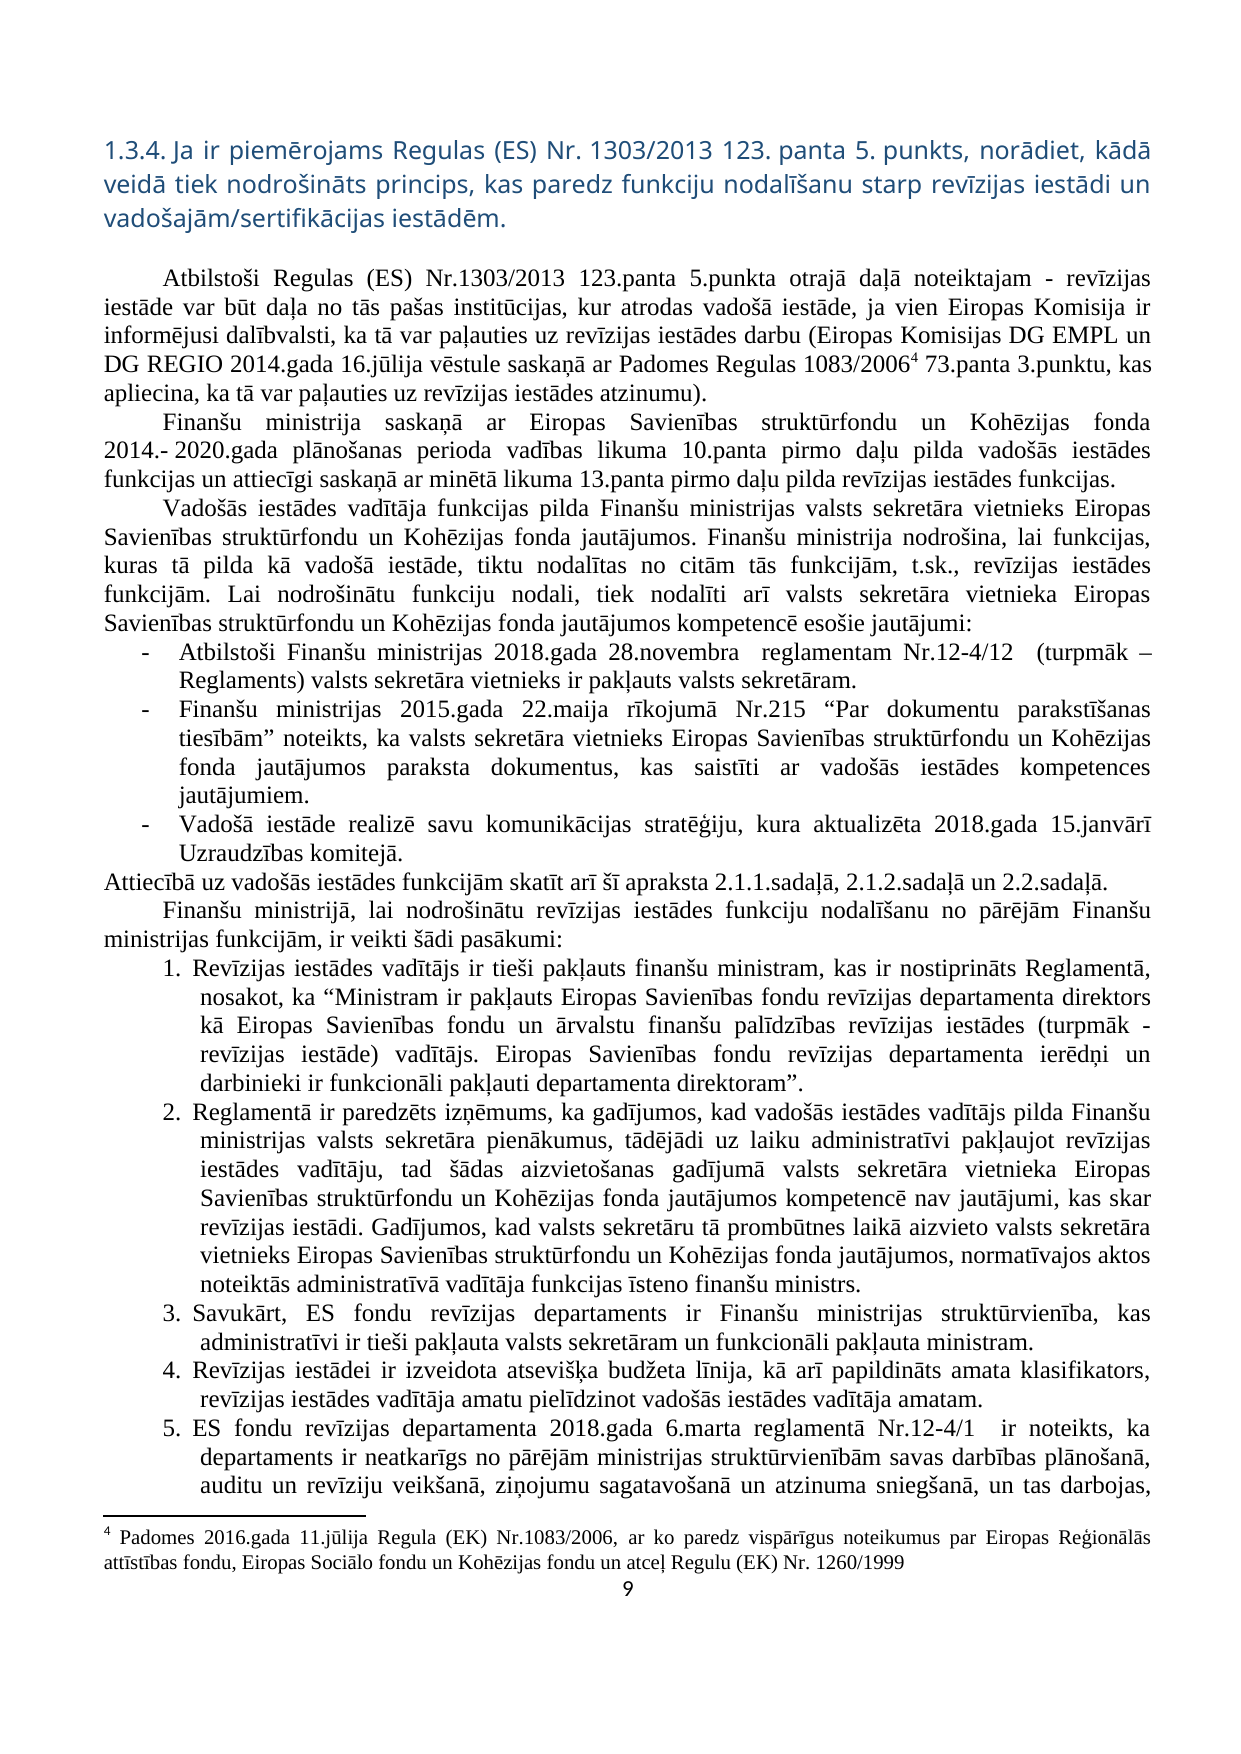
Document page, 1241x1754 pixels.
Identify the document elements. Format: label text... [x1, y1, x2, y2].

list Revīzijas iestādei ir izveidota atsevišķa budžeta līnija, kā arī papildināts amata klasifikators, revīzijas iestādes vadītāja amatu pielīdzinot vadošās iestādes vadītāja amatam. [162, 1356, 1152, 1413]
text Finanšu ministrija saskaņā ar Eiropas Savienības struktūrfondu un Kohēzijas fonda 2014.- 2020.gada plānošanas perioda vadības likuma 10.panta pirmo daļu pilda vadošās iestādes funkcijas un attiecīgi saskaņā ar minētā likuma 13.panta pirmo daļu pilda revīzijas iestādes funkcijas. [103, 407, 1152, 493]
list Revīzijas iestādes vadītājs ir tieši pakļauts finanšu ministram, kas ir nostiprināts Reglamentā, nosakot, ka “Ministram ir pakļauts Eiropas Savienības fondu revīzijas departamenta direktors kā Eiropas Savienības fondu un ārvalstu finanšu palīdzības revīzijas iestādes (turpmāk - revīzijas iestāde) vadītājs. Eiropas Savienības fondu revīzijas departamenta ierēdņi un darbinieki ir funkcionāli pakļauti departamenta direktoram”. [162, 953, 1152, 1097]
list Savukārt, ES fondu revīzijas departaments ir Finanšu ministrijas struktūrvienība, kas administratīvi ir tieši pakļauta valsts sekretāram un funkcionāli pakļauta ministram. [162, 1298, 1152, 1356]
list Vadošā iestāde realizē savu komunikācijas stratēģiju, kura aktualizēta 2018.gada 15.janvārī Uzraudzības komitejā. [141, 809, 1152, 867]
list Reglamentā ir paredzēts izņēmums, ka gadījumos, kad vadošās iestādes vadītājs pilda Finanšu ministrijas valsts sekretāra pienākumus, tādējādi uz laiku administratīvi pakļaujot revīzijas iestādes vadītāju, tad šādas aizvietošanas gadījumā valsts sekretāra vietnieka Eiropas Savienības struktūrfondu un Kohēzijas fonda jautājumos kompetencē nav jautājumi, kas skar revīzijas iestādi. Gadījumos, kad valsts sekretāru tā prombūtnes laikā aizvieto valsts sekretāra vietnieks Eiropas Savienības struktūrfondu un Kohēzijas fonda jautājumos, normatīvajos aktos noteiktās administratīvā vadītāja funkcijas īsteno finanšu ministrs. [162, 1097, 1152, 1298]
list Finanšu ministrijas 2015.gada 22.maija rīkojumā Nr.215 “Par dokumentu parakstīšanas tiesībām” noteikts, ka valsts sekretāra vietnieks Eiropas Savienības struktūrfondu un Kohēzijas fonda jautājumos paraksta dokumentus, kas saistīti ar vadošās iestādes kompetences jautājumiem. [141, 694, 1152, 809]
text Attiecībā uz vadošās iestādes funkcijām skatīt arī šī apraksta 2.1.1.sadaļā, 2.1.2.sadaļā un 2.2.sadaļā. [103, 867, 1152, 896]
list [162, 1413, 1152, 1499]
list Atbilstoši Finanšu ministrijas 2018.gada 28.novembra reglamentam Nr.12-4/12 (turpmāk – Reglaments) valsts sekretāra vietnieks ir pakļauts valsts sekretāram. [141, 637, 1152, 694]
text Vadošās iestādes vadītāja funkcijas pilda Finanšu ministrijas valsts sekretāra vietnieks Eiropas Savienības struktūrfondu un Kohēzijas fonda jautājumos. Finanšu ministrija nodrošina, lai funkcijas, kuras tā pilda kā vadošā iestāde, tiktu nodalītas no citām tās funkcijām, t.sk., revīzijas iestādes funkcijām. Lai nodrošinātu funkciju nodali, tiek nodalīti arī valsts sekretāra vietnieka Eiropas Savienības struktūrfondu un Kohēzijas fonda jautājumos kompetencē esošie jautājumi: [103, 493, 1152, 637]
text Finanšu ministrijā, lai nodrošinātu revīzijas iestādes funkciju nodalīšanu no pārējām Finanšu ministrijas funkcijām, ir veikti šādi pasākumi: [103, 896, 1152, 953]
subtitle 1.3.4. Ja ir piemērojams Regulas (ES) Nr. 1303/2013 123. panta 5. punkts, norādiet, kādā veidā tiek nodrošināts princips, kas paredz funkciju nodalīšanu starp revīzijas iestādi un vadošajām/sertifikācijas iestādēm. [103, 133, 1152, 235]
text Atbilstoši Regulas (ES) Nr.1303/2013 123.panta 5.punkta otrajā daļā noteiktajam - revīzijas iestāde var būt daļa no tās pašas institūcijas, kur atrodas vadošā iestāde, ja vien Eiropas Komisija ir informējusi dalībvalsti, ka tā var paļauties uz revīzijas iestādes darbu (Eiropas Komisijas DG EMPL un DG REGIO 2014.gada 16.jūlija vēstule saskaņā ar Padomes Regulas 1083/2006 73.panta 3.punktu, kas apliecina, ka tā var paļauties uz revīzijas iestādes atzinumu). [103, 263, 1152, 407]
